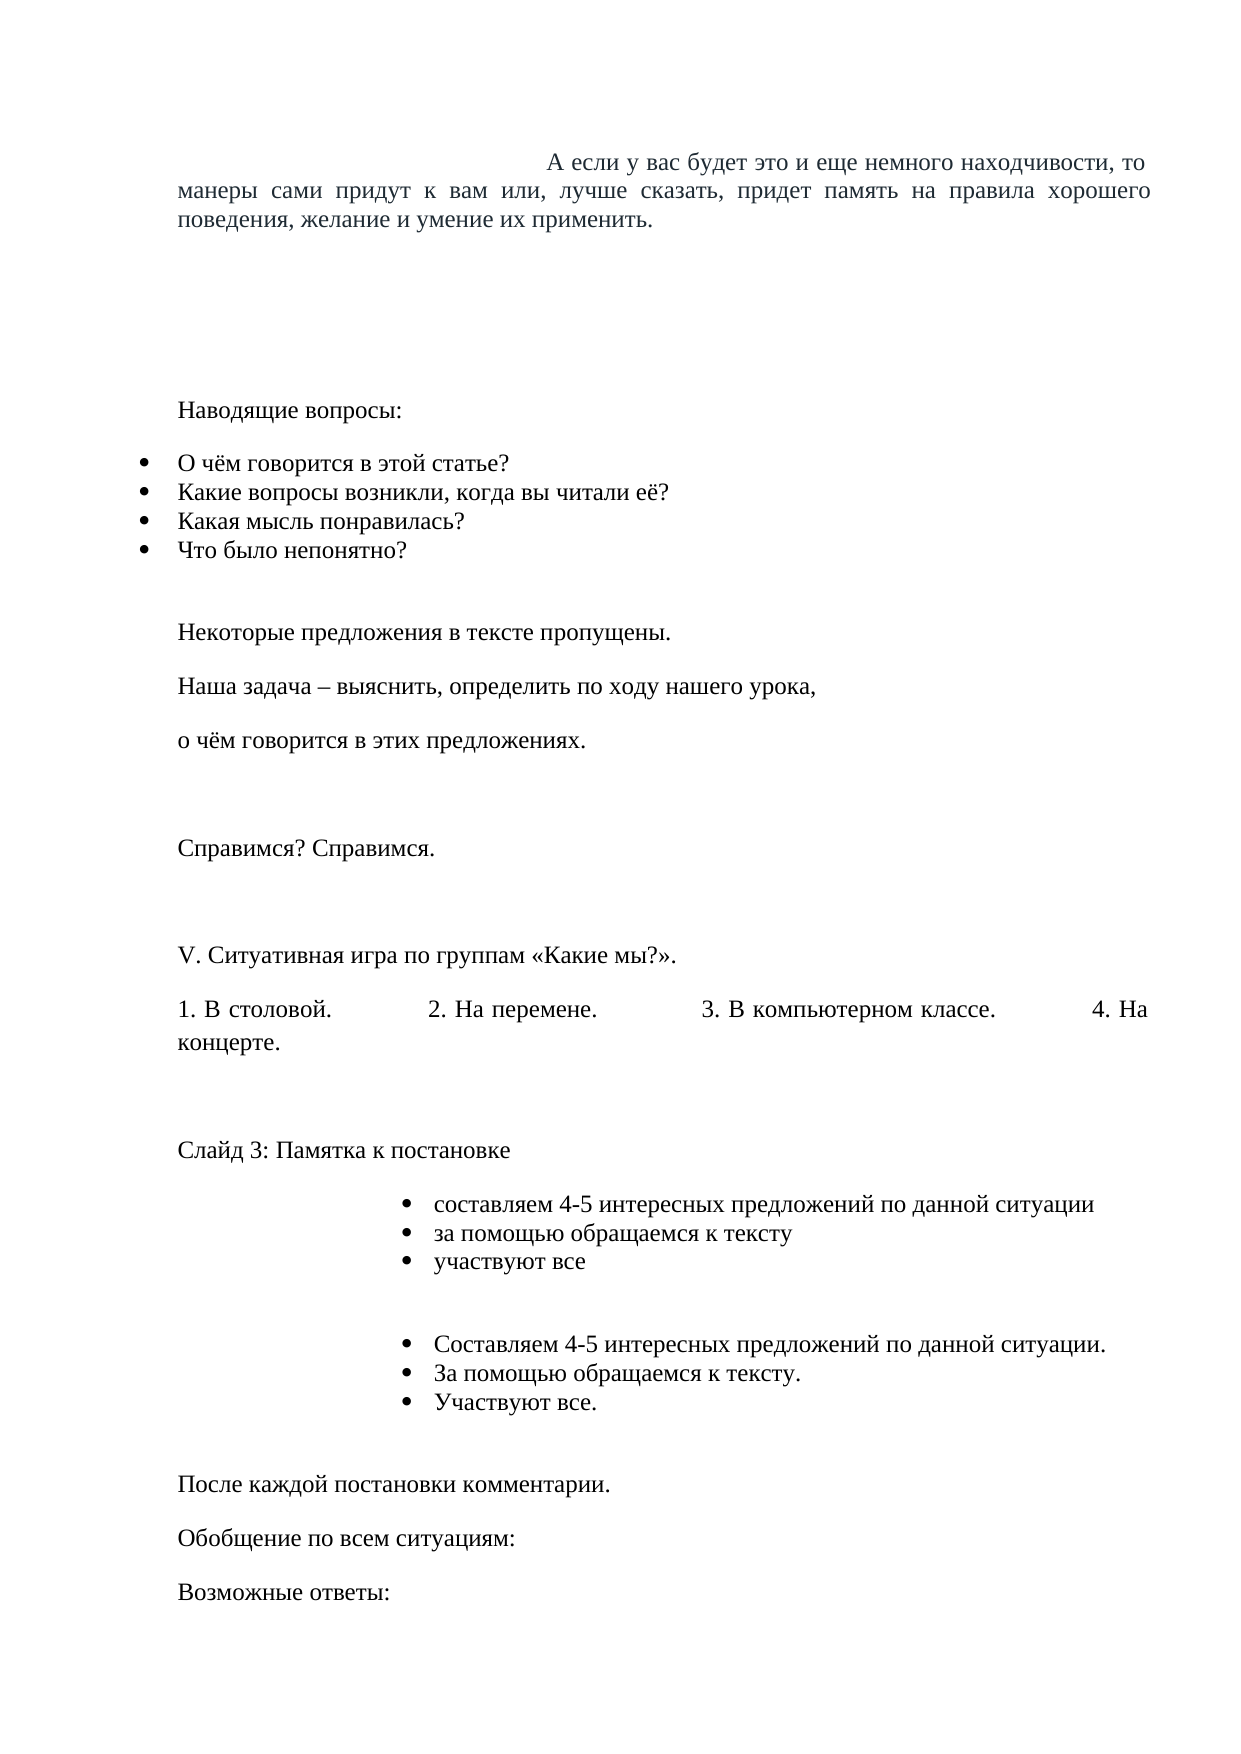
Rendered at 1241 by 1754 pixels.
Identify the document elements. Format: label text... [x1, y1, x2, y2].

list составляем 4-5 интересных предложений по данной ситуации [402, 1189, 1152, 1218]
text А если у вас будет это и еще немного находчивости, то манеры сами придут к вам или, лучше сказать, придет память на правила хорошего поведения, желание и умение их применить. [177, 147, 1152, 233]
list участвуют все [402, 1246, 1152, 1275]
list Участвуют все. [402, 1387, 1152, 1415]
text Наша задача – выяснить, определить по ходу нашего урока, [177, 671, 1152, 700]
list О чём говорится в этой статье? [140, 448, 1152, 477]
text о чём говорится в этих предложениях. [177, 725, 1152, 754]
text V. Ситуативная игра по группам «Какие мы?». [177, 941, 1152, 969]
list Какая мысль понравилась? [140, 506, 1152, 535]
text Обобщение по всем ситуациям: [177, 1523, 1152, 1552]
list Какие вопросы возникли, когда вы читали её? [140, 477, 1152, 506]
text Некоторые предложения в тексте пропущены. [177, 617, 1152, 646]
text 1. В столовой. 2. На перемене. 3. В компьютерном классе. 4. На концерте. [177, 994, 1152, 1056]
text Слайд 3: Памятка к постановке [177, 1135, 1152, 1164]
list Что было непонятно? [140, 535, 1152, 563]
text После каждой постановки комментарии. [177, 1469, 1152, 1498]
list Составляем 4-5 интересных предложений по данной ситуации. [402, 1329, 1152, 1358]
text Возможные ответы: [177, 1577, 1152, 1606]
text Наводящие вопросы: [177, 395, 1152, 423]
list За помощью обращаемся к тексту. [402, 1358, 1152, 1387]
text Справимся? Справимся. [177, 833, 1152, 862]
list за помощью обращаемся к тексту [402, 1218, 1152, 1246]
